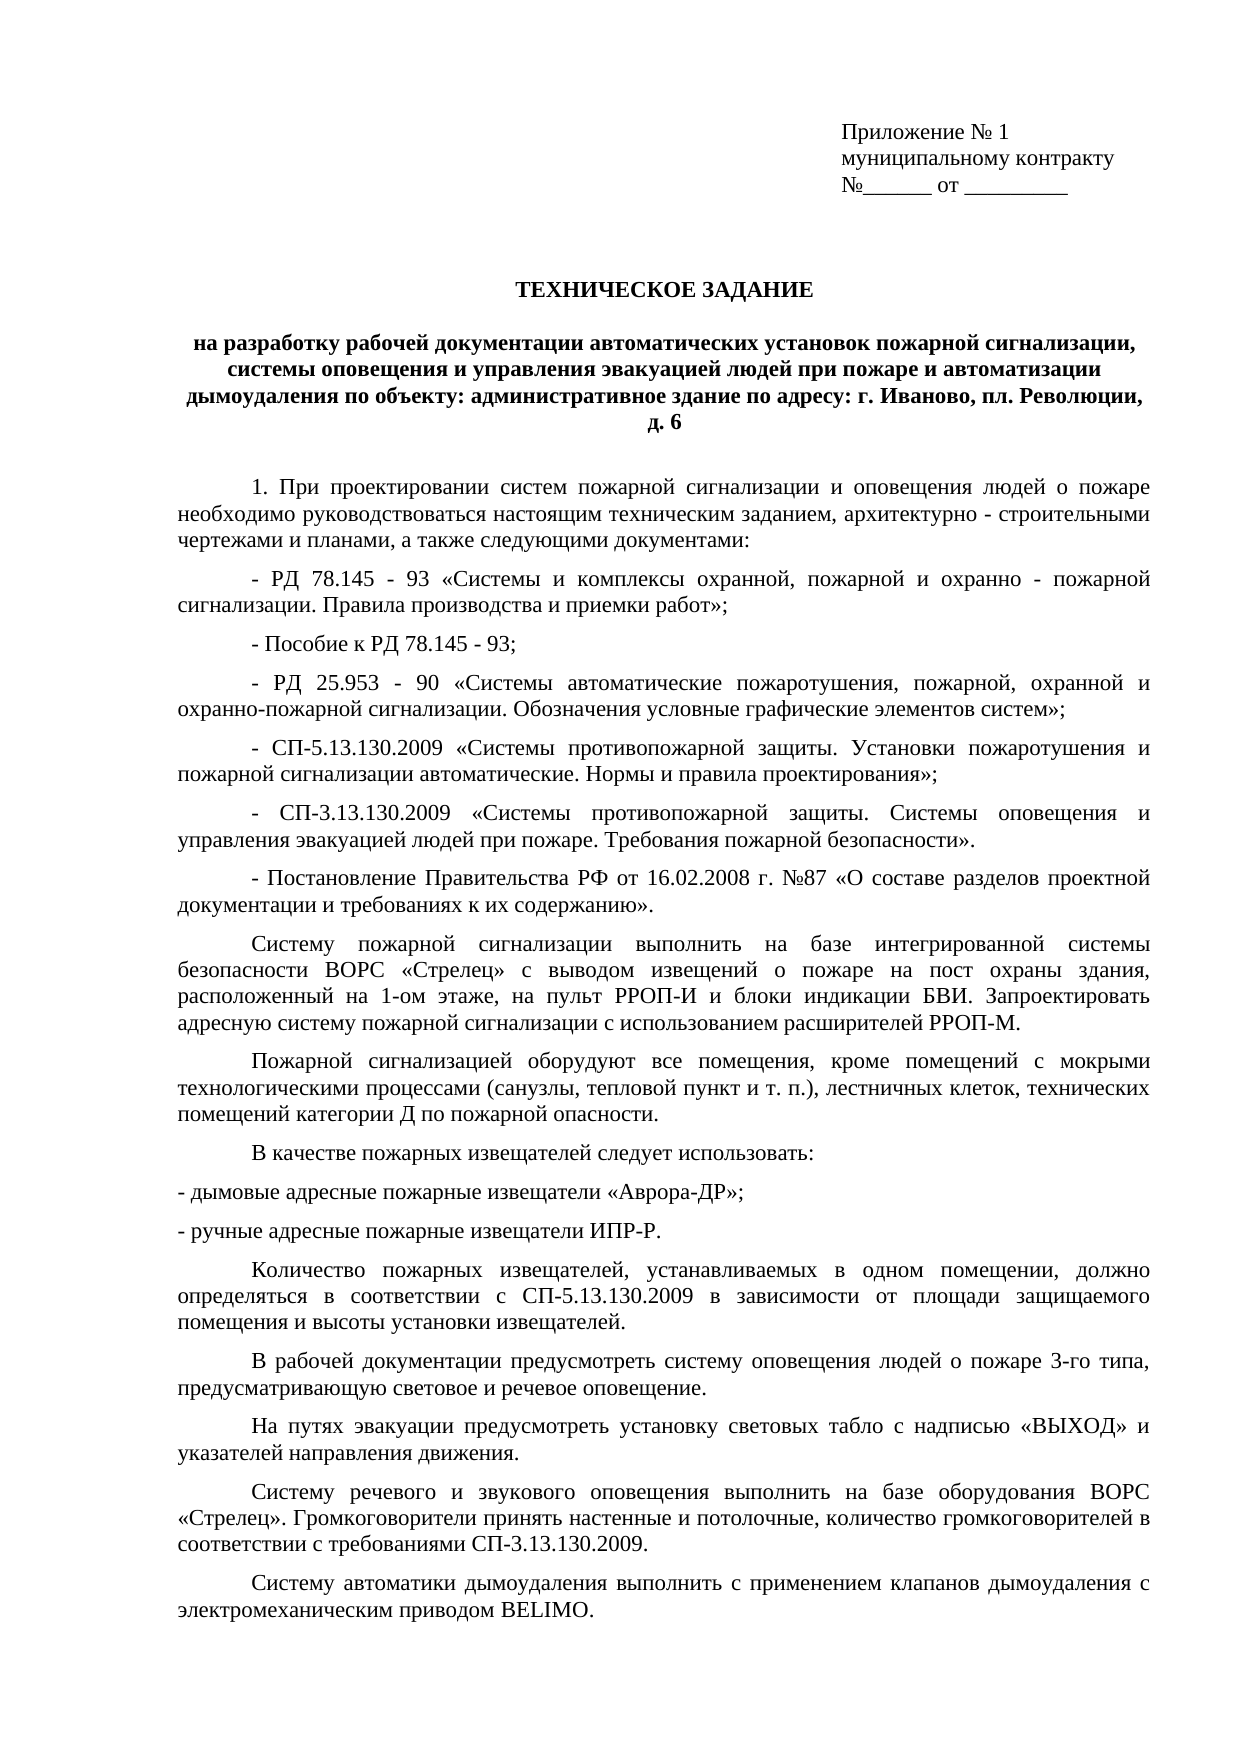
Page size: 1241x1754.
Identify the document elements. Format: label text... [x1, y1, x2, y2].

text муниципальному контракту [841, 144, 1152, 171]
text №______ от _________ [841, 171, 1152, 197]
text Систему речевого и звукового оповещения выполнить на базе оборудования ВОРС «Стрелец». Громкоговорители принять настенные и потолочные, количество громкоговорителей в соответствии с требованиями СП-3.13.130.2009. [177, 1478, 1152, 1557]
text - СП-3.13.130.2009 «Системы противопожарной защиты. Системы оповещения и управления эвакуацией людей при пожаре. Требования пожарной безопасности». [177, 799, 1152, 852]
text Пожарной сигнализацией оборудуют все помещения, кроме помещений с мокрыми технологическими процессами (санузлы, тепловой пункт и т. п.), лестничных клеток, технических помещений категории Д по пожарной опасности. [177, 1048, 1152, 1127]
text Приложение № 1 [841, 118, 1152, 144]
text Систему пожарной сигнализации выполнить на базе интегрированной системы безопасности ВОРС «Стрелец» с выводом извещений о пожаре на пост охраны здания, расположенный на 1-ом этаже, на пульт РРОП-И и блоки индикации БВИ. Запроектировать адресную систему пожарной сигнализации с использованием расширителей РРОП-М. [177, 930, 1152, 1035]
text На путях эвакуации предусмотреть установку световых табло с надписью «ВЫХОД» и указателей направления движения. [177, 1412, 1152, 1465]
text - Постановление Правительства РФ от 16.02.2008 г. №87 «О составе разделов проектной документации и требованиях к их содержанию». [177, 864, 1152, 917]
text на разработку рабочей документации автоматических установок пожарной сигнализации, системы оповещения и управления эвакуацией людей при пожаре и автоматизации дымоудаления по объекту: административное здание по адресу: г. Иваново, пл. Революции, д. 6 [177, 329, 1152, 434]
text Систему автоматики дымоудаления выполнить с применением клапанов дымоудаления с электромеханическим приводом BELIMO. [177, 1569, 1152, 1622]
text В рабочей документации предусмотреть систему оповещения людей о пожаре 3-го типа, предусматривающую световое и речевое оповещение. [177, 1347, 1152, 1400]
text - РД 25.953 - 90 «Системы автоматические пожаротушения, пожарной, охранной и охранно-пожарной сигнализации. Обозначения условные графические элементов систем»; [177, 669, 1152, 722]
text ТЕХНИЧЕСКОЕ ЗАДАНИЕ [177, 276, 1152, 303]
text - дымовые адресные пожарные извещатели «Аврора-ДР»; [177, 1178, 1152, 1204]
text - СП-5.13.130.2009 «Системы противопожарной защиты. Установки пожаротушения и пожарной сигнализации автоматические. Нормы и правила проектирования»; [177, 734, 1152, 787]
text - ручные адресные пожарные извещатели ИПР-Р. [177, 1217, 1152, 1243]
text - Пособие к РД 78.145 - 93; [177, 630, 1152, 656]
text 1. При проектировании систем пожарной сигнализации и оповещения людей о пожаре необходимо руководствоваться настоящим техническим заданием, архитектурно - строительными чертежами и планами, а также следующими документами: [177, 473, 1152, 552]
text В качестве пожарных извещателей следует использовать: [177, 1139, 1152, 1166]
text Количество пожарных извещателей, устанавливаемых в одном помещении, должно определяться в соответствии с СП-5.13.130.2009 в зависимости от площади защищаемого помещения и высоты установки извещателей. [177, 1256, 1152, 1335]
text - РД 78.145 - 93 «Системы и комплексы охранной, пожарной и охранно - пожарной сигнализации. Правила производства и приемки работ»; [177, 565, 1152, 617]
